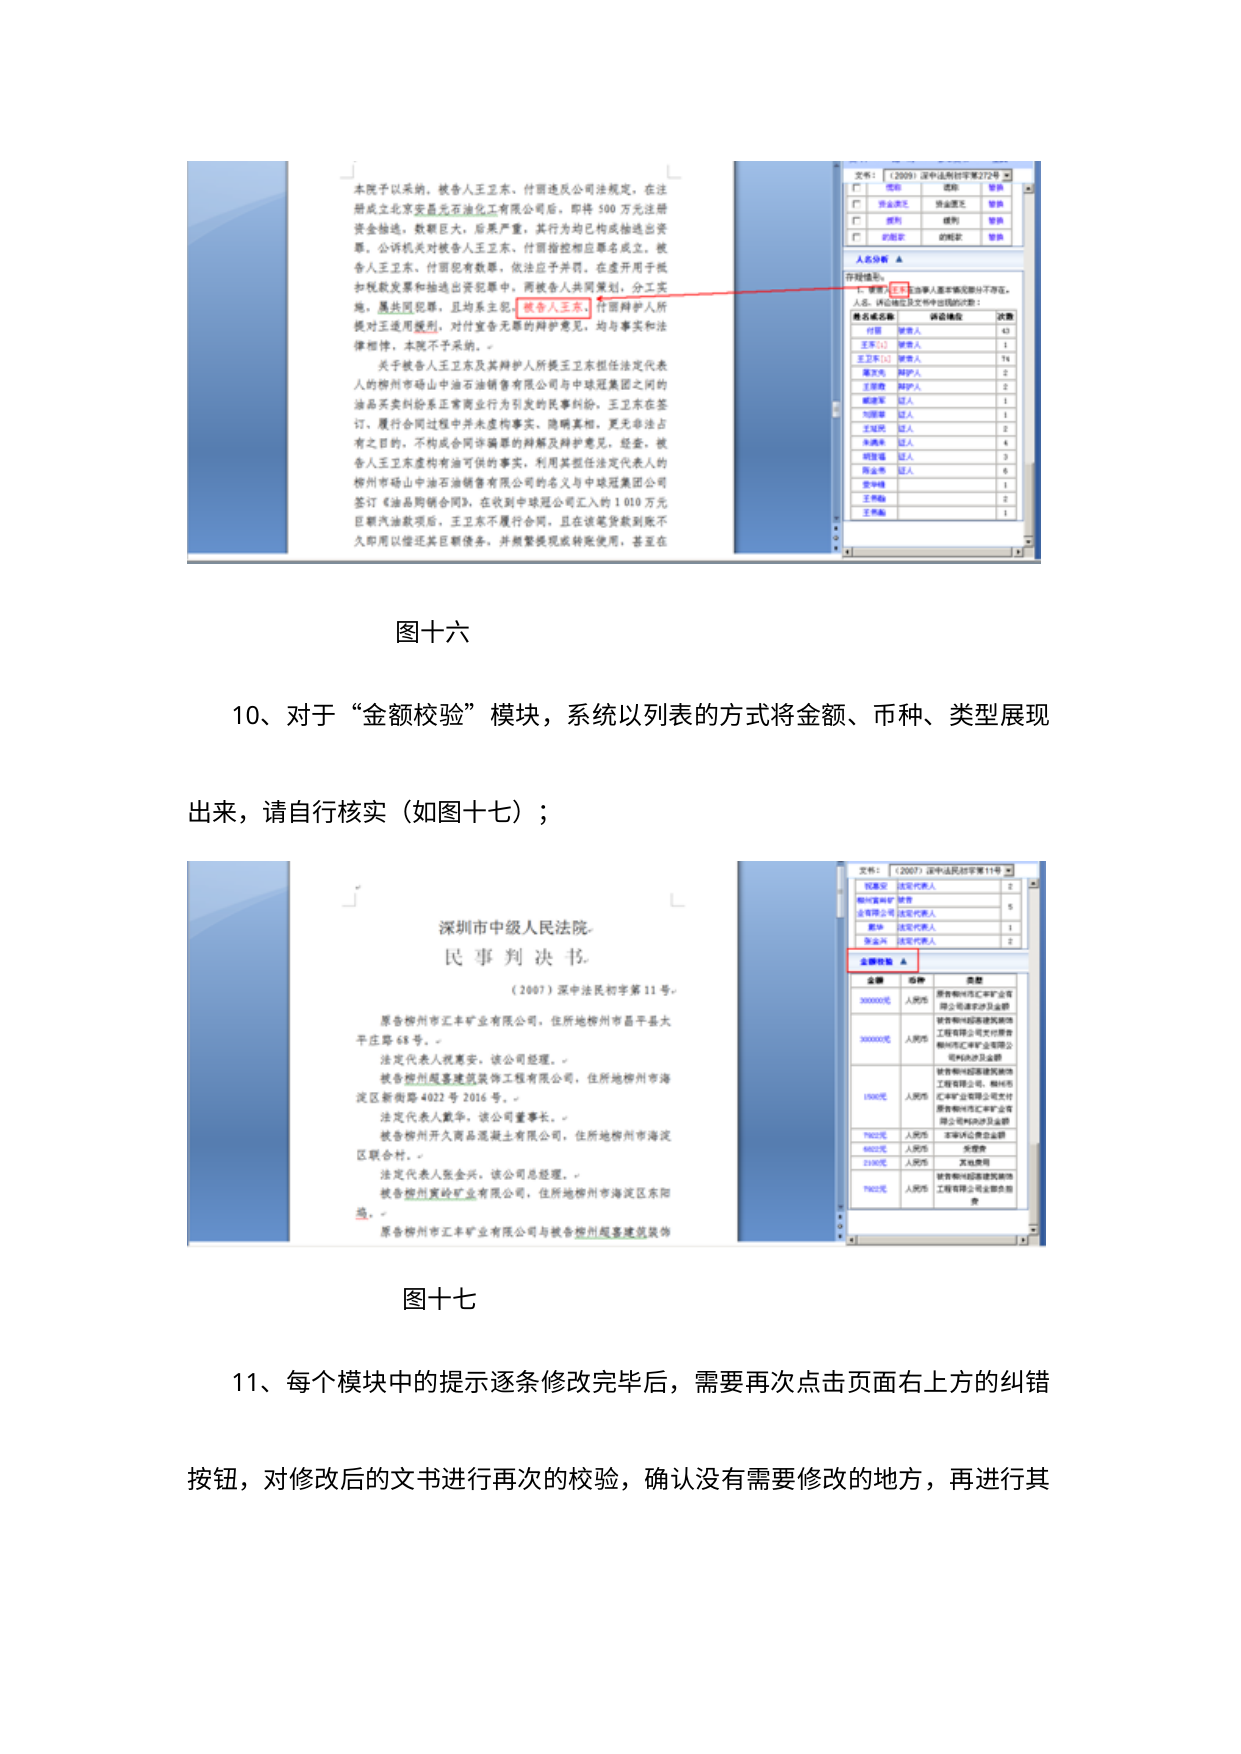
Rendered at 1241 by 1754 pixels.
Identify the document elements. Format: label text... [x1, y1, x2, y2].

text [187, 1348, 1053, 1511]
text 图十七 [187, 1265, 1053, 1330]
text 10、对于“金额校验”模块，系统以列表的方式将金额、币种、类型展现出来，请自行核实（如图十七）； [187, 681, 1053, 843]
text 图十六 [187, 598, 1053, 663]
picture [187, 861, 1046, 1249]
picture [187, 161, 1041, 564]
